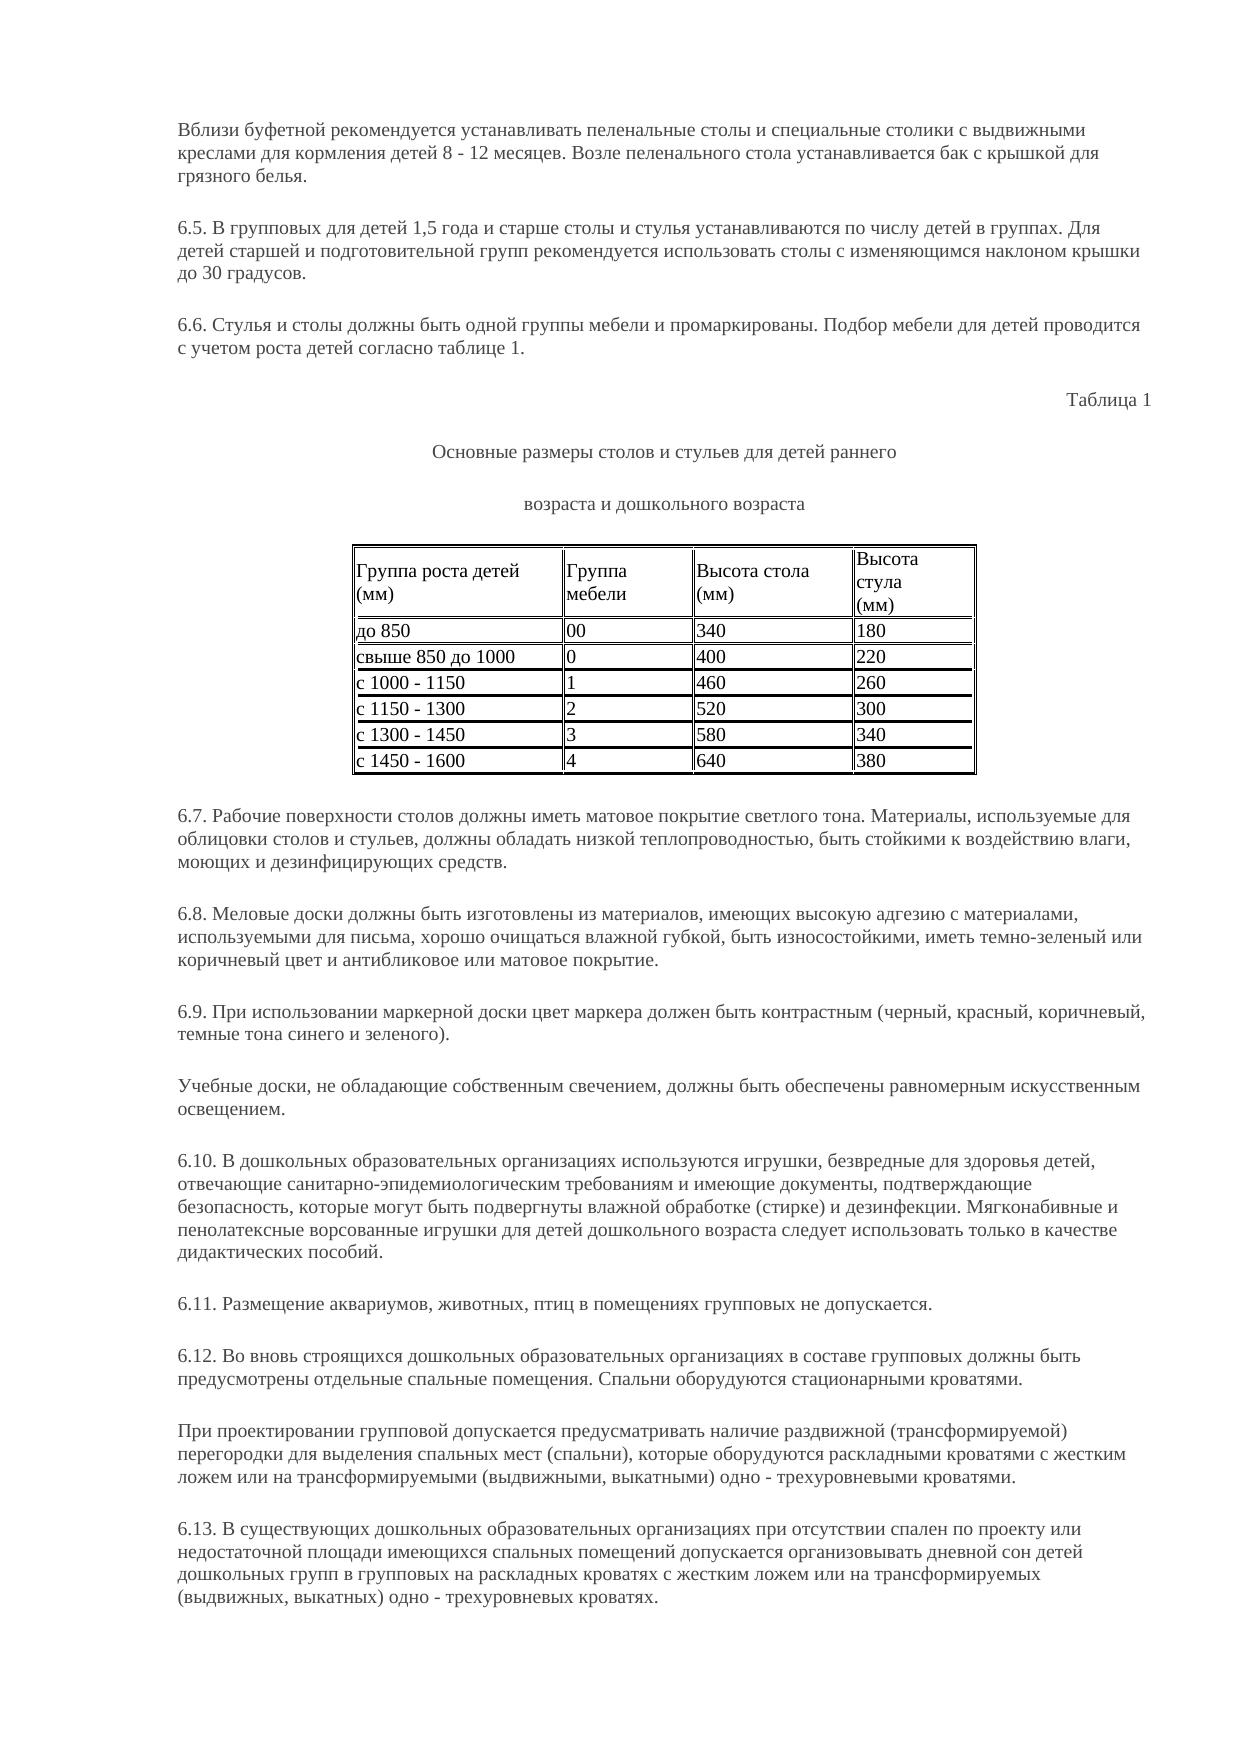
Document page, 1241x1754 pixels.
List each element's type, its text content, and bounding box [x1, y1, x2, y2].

table_cell 3 [565, 723, 692, 746]
table_cell 300 [855, 694, 974, 720]
table_header Группа мебели [564, 548, 694, 616]
text Таблица 1 [177, 388, 1152, 411]
text 6.8. Меловые доски должны быть изготовлены из материалов, имеющих высокую адгезию с материалами, используемыми для письма, хорошо очищаться влажной губкой, быть износостойкими, иметь темно-зеленый или коричневый цвет и антибликовое или матовое покрытие. [177, 902, 1152, 970]
text При проектировании групповой допускается предусматривать наличие раздвижной (трансформируемой) перегородки для выделения спальных мест (спальни), которые оборудуются раскладными кроватями с жестким ложем или на трансформируемыми (выдвижными, выкатными) одно - трехуровневыми кроватями. [177, 1419, 1152, 1488]
text 6.11. Размещение аквариумов, животных, птиц в помещениях групповых не допускается. [177, 1292, 1152, 1315]
text 6.7. Рабочие поверхности столов должны иметь матовое покрытие светлого тона. Материалы, используемые для облицовки столов и стульев, должны обладать низкой теплопроводностью, быть стойкими к воздействию влаги, моющих и дезинфицирующих средств. [177, 804, 1152, 873]
table_cell 2 [565, 697, 692, 720]
text 6.13. В существующих дошкольных образовательных организациях при отсутствии спален по проекту или недостаточной площади имеющихся спальных помещений допускается организовывать дневной сон детей дошкольных групп в групповых на раскладных кроватях с жестким ложем или на трансформируемых (выдвижных, выкатных) одно - трехуровневых кроватях. [177, 1517, 1152, 1608]
table_cell 340 [855, 720, 974, 746]
table_cell 180 [854, 616, 975, 642]
table_cell 380 [854, 746, 974, 772]
table_cell свыше 850 до 1000 [354, 642, 564, 668]
table_header Группа роста детей (мм) [355, 548, 564, 616]
table_cell с 1150 - 1300 [355, 694, 562, 720]
table_cell 520 [695, 697, 852, 720]
table_cell 00 [565, 619, 692, 642]
text 6.10. В дошкольных образовательных организациях используются игрушки, безвредные для здоровья детей, отвечающие санитарно-эпидемиологическим требованиям и имеющие документы, подтверждающие безопасность, которые могут быть подвергнуты влажной обработке (стирке) и дезинфекции. Мягконабивные и пенолатексные ворсованные игрушки для детей дошкольного возраста следует использовать только в качестве дидактических пособий. [177, 1149, 1152, 1263]
table_cell 0 [565, 645, 692, 668]
table_cell 400 [695, 645, 852, 668]
table_cell 640 [694, 749, 854, 772]
table_header Высота стула (мм) [854, 548, 974, 616]
table_cell 460 [695, 671, 852, 694]
table_cell 220 [854, 642, 975, 668]
table_cell 1 [565, 671, 692, 694]
table_cell 580 [695, 723, 852, 746]
table_cell 260 [855, 668, 975, 694]
text 6.12. Во вновь строящихся дошкольных образовательных организациях в составе групповых должны быть предусмотрены отдельные спальные помещения. Спальни оборудуются стационарными кроватями. [177, 1344, 1152, 1390]
text 6.5. В групповых для детей 1,5 года и старше столы и стулья устанавливаются по числу детей в группах. Для детей старшей и подготовительной групп рекомендуется использовать столы с изменяющимся наклоном крышки до 30 градусов. [177, 216, 1152, 284]
table_cell 340 [695, 619, 852, 642]
table_cell с 1300 - 1450 [355, 720, 562, 746]
table_cell до 850 [354, 616, 564, 642]
text Основные размеры столов и стульев для детей раннего [177, 440, 1152, 463]
table_cell 4 [564, 749, 694, 772]
text Вблизи буфетной рекомендуется устанавливать пеленальные столы и специальные столики с выдвижными креслами для кормления детей 8 - 12 месяцев. Возле пеленального стола устанавливается бак с крышкой для грязного белья. [177, 118, 1152, 187]
table_cell с 1000 - 1150 [354, 668, 562, 694]
table_header Высота стола (мм) [694, 548, 854, 616]
text Учебные доски, не обладающие собственным свечением, должны быть обеспечены равномерным искусственным освещением. [177, 1074, 1152, 1120]
text 6.9. При использовании маркерной доски цвет маркера должен быть контрастным (черный, красный, коричневый, темные тона синего и зеленого). [177, 999, 1152, 1045]
text 6.6. Стулья и столы должны быть одной группы мебели и промаркированы. Подбор мебели для детей проводится с учетом роста детей согласно таблице 1. [177, 313, 1152, 359]
table_cell с 1450 - 1600 [355, 746, 564, 772]
text возраста и дошкольного возраста [177, 492, 1152, 515]
